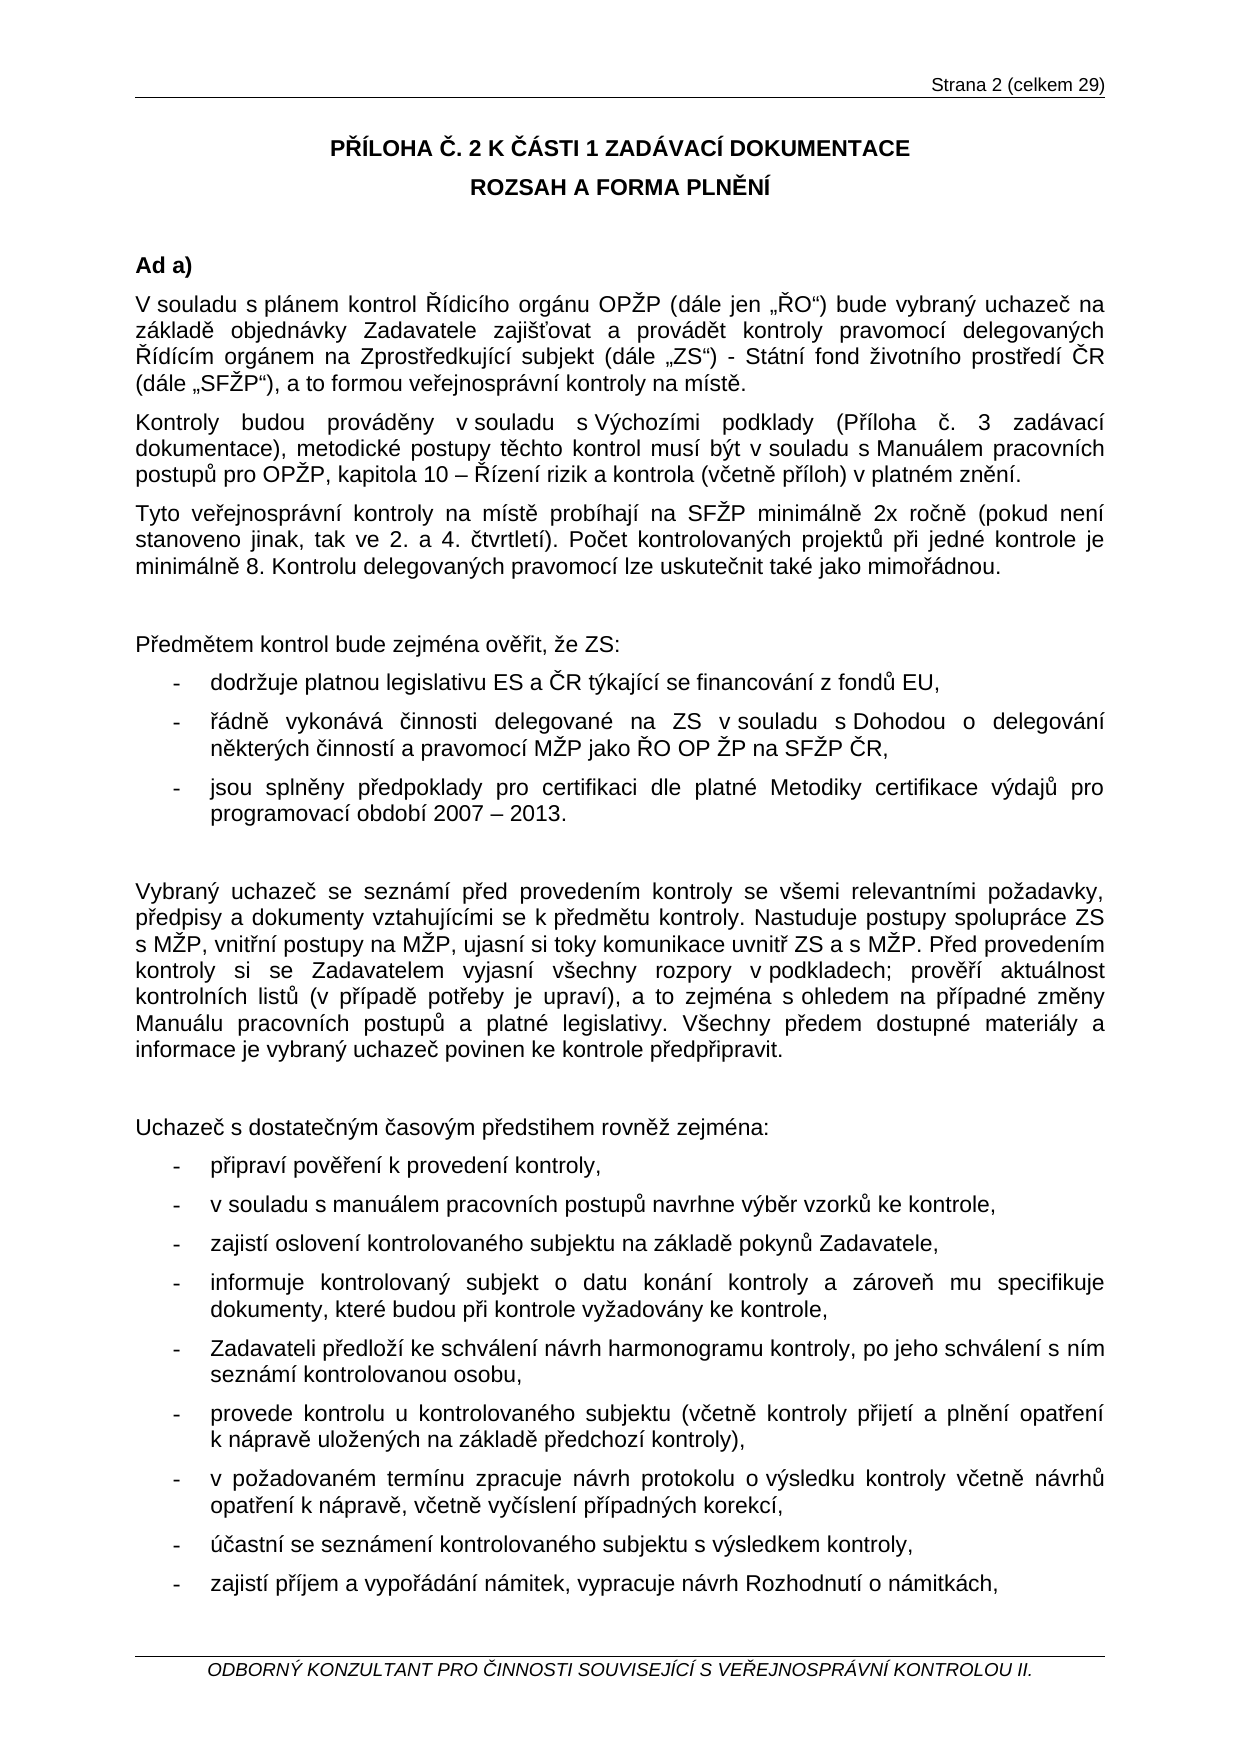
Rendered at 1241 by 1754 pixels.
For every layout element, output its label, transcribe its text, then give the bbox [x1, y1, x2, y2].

text Ad a) [135, 252, 1105, 278]
text Tyto veřejnosprávní kontroly na místě probíhají na SFŽP minimálně 2x ročně (pokud není stanoveno jinak, tak ve 2. a 4. čtvrtletí). Počet kontrolovaných projektů při jedné kontrole je minimálně 8. Kontrolu delegovaných pravomocí lze uskutečnit také jako mimořádnou. [135, 500, 1105, 579]
list v souladu s manuálem pracovních postupů navrhne výběr vzorků ke kontrole, [173, 1191, 1105, 1218]
list dodržuje platnou legislativu ES a ČR týkající se financování z fondů EU, [173, 669, 1105, 696]
list zajistí oslovení kontrolovaného subjektu na základě pokynů Zadavatele, [173, 1230, 1105, 1257]
list Zadavateli předloží ke schválení návrh harmonogramu kontroly, po jeho schválení s ním seznámí kontrolovanou osobu, [173, 1335, 1105, 1387]
text Vybraný uchazeč se seznámí před provedením kontroly se všemi relevantními požadavky, předpisy a dokumenty vztahujícími se k předmětu kontroly. Nastuduje postupy spolupráce ZS s MŽP, vnitřní postupy na MŽP, ujasní si toky komunikace uvnitř ZS a s MŽP. Před provedením kontroly si se Zadavatelem vyjasní všechny rozpory v podkladech; prověří aktuálnost kontrolních listů (v případě potřeby je upraví), a to zejména s ohledem na případné změny Manuálu pracovních postupů a platné legislativy. Všechny předem dostupné materiály a informace je vybraný uchazeč povinen ke kontrole předpřipravit. [135, 878, 1105, 1062]
list informuje kontrolovaný subjekt o datu konání kontroly a zároveň mu specifikuje dokumenty, které budou při kontrole vyžadovány ke kontrole, [173, 1269, 1105, 1322]
text Předmětem kontrol bude zejména ověřit, že ZS: [135, 631, 1105, 657]
text Rozsah a forma plnění [135, 174, 1105, 200]
text Uchazeč s dostatečným časovým předstihem rovněž zejména: [135, 1114, 1105, 1140]
list účastní se seznámení kontrolovaného subjektu s výsledkem kontroly, [173, 1531, 1105, 1557]
list řádně vykonává činnosti delegované na ZS v souladu s Dohodou o delegování některých činností a pravomocí MŽP jako ŘO OP ŽP na SFŽP ČR, [173, 708, 1105, 761]
list provede kontrolu u kontrolovaného subjektu (včetně kontroly přijetí a plnění opatření k nápravě uložených na základě předchozí kontroly), [173, 1400, 1105, 1453]
text Příloha Č. 2 k Části 1 zadávací dokumentace [135, 135, 1105, 162]
list jsou splněny předpoklady pro certifikaci dle platné Metodiky certifikace výdajů pro programovací období 2007 – 2013. [173, 774, 1105, 826]
text Kontroly budou prováděny v souladu s Výchozími podklady (Příloha č. 3 zadávací dokumentace), metodické postupy těchto kontrol musí být v souladu s Manuálem pracovních postupů pro OPŽP, kapitola 10 – Řízení rizik a kontrola (včetně příloh) v platném znění. [135, 408, 1105, 488]
list připraví pověření k provedení kontroly, [173, 1152, 1105, 1179]
text V souladu s plánem kontrol Řídicího orgánu OPŽP (dále jen „ŘO“) bude vybraný uchazeč na základě objednávky Zadavatele zajišťovat a provádět kontroly pravomocí delegovaných Řídícím orgánem na Zprostředkující subjekt (dále „ZS“) - Státní fond životního prostředí ČR (dále „SFŽP“), a to formou veřejnosprávní kontroly na místě. [135, 291, 1105, 396]
list zajistí příjem a vypořádání námitek, vypracuje návrh Rozhodnutí o námitkách, [173, 1569, 1105, 1596]
list v požadovaném termínu zpracuje návrh protokolu o výsledku kontroly včetně návrhů opatření k nápravě, včetně vyčíslení případných korekcí, [173, 1465, 1105, 1518]
